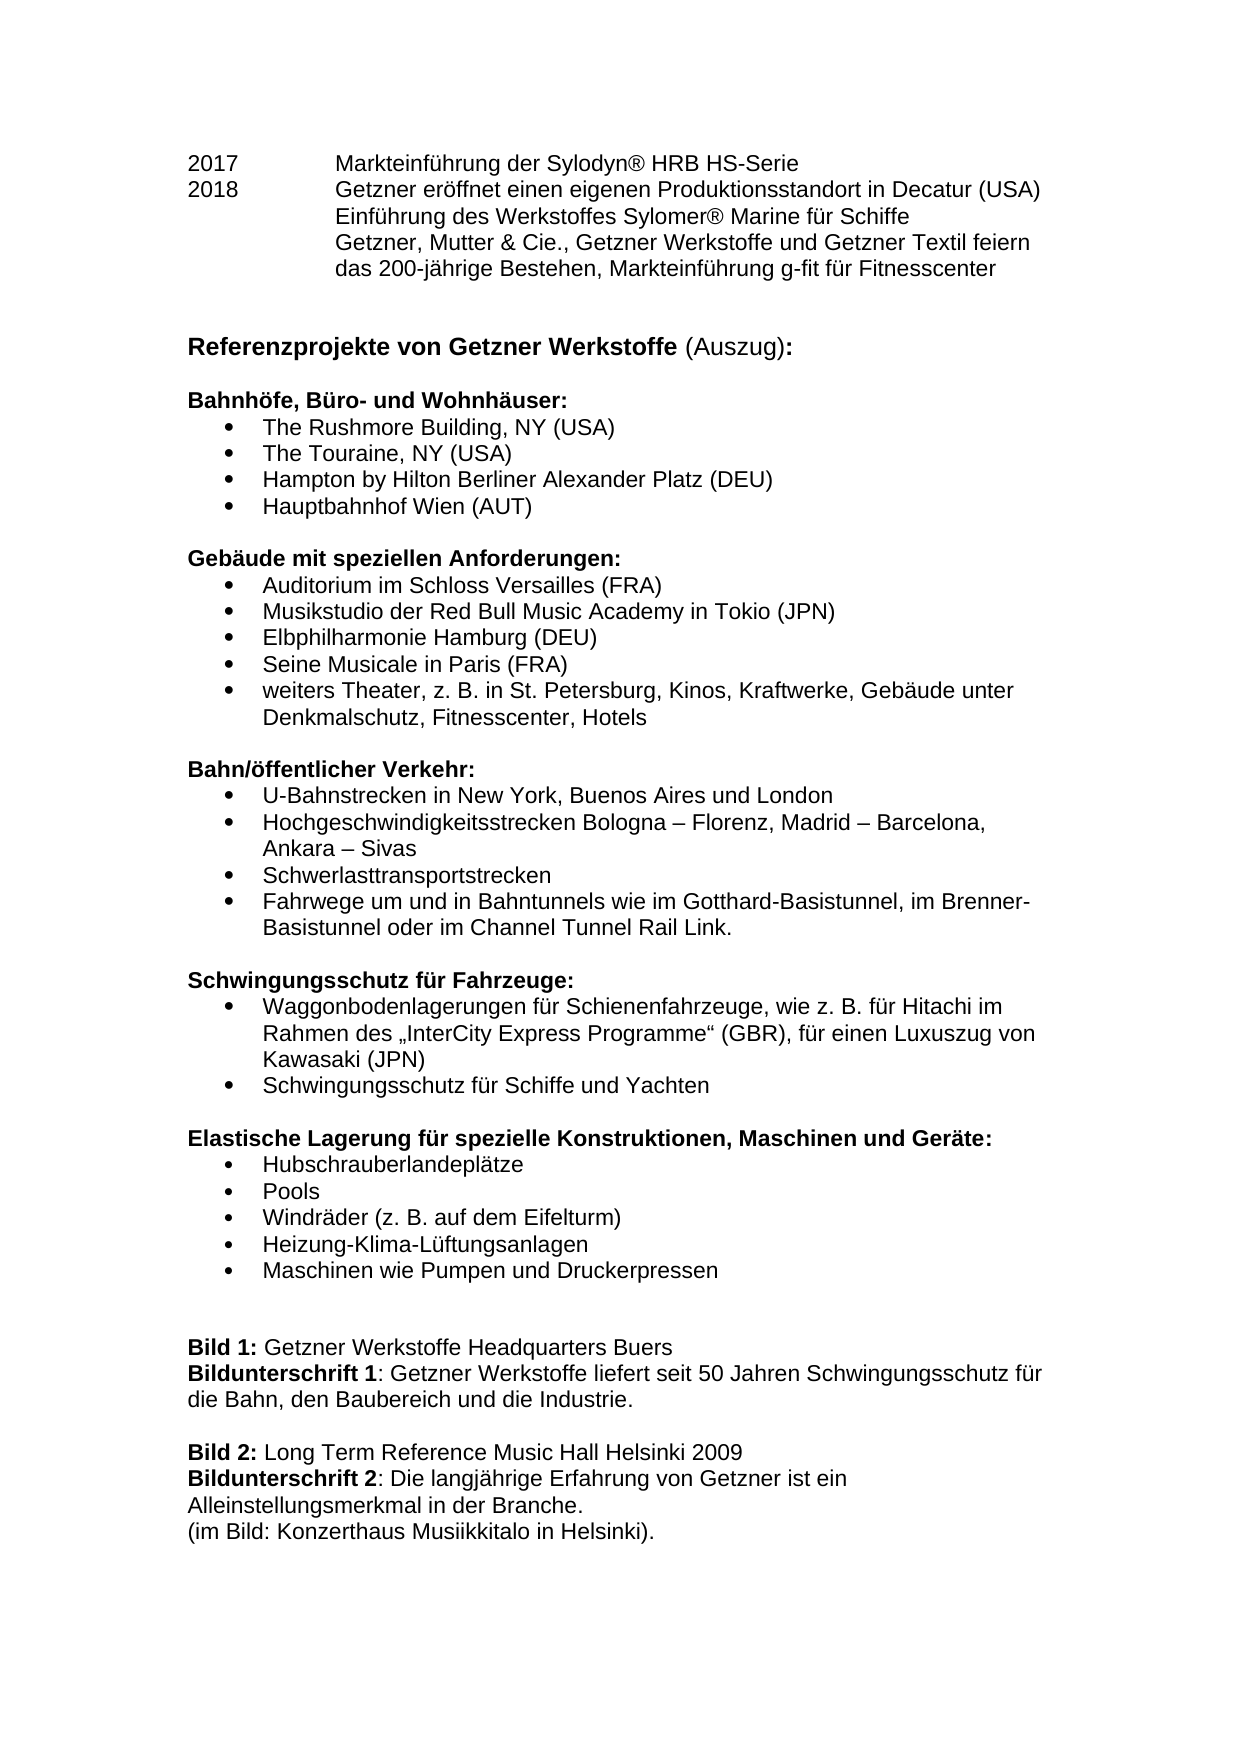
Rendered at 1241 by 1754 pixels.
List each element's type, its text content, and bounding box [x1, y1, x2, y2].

list Schwerlasttransportstrecken [225, 862, 1053, 888]
text Getzner, Mutter & Cie., Getzner Werkstoffe und Getzner Textil feiern das 200-jährige Bestehen, Markteinführung g-fit für Fitnesscenter [335, 229, 1053, 282]
list Elbphilharmonie Hamburg (DEU) [225, 624, 1053, 651]
list Maschinen wie Pumpen und Druckerpressen [225, 1257, 1053, 1283]
text Elastische Lagerung für spezielle Konstruktionen, Maschinen und Geräte: [187, 1125, 1053, 1151]
list Pools [225, 1178, 1053, 1204]
list Musikstudio der Red Bull Music Academy in Tokio (JPN) [225, 598, 1053, 624]
list Hubschrauberlandeplätze [225, 1151, 1053, 1178]
list Waggonbodenlagerungen für Schienenfahrzeuge, wie z. B. für Hitachi im Rahmen des „InterCity Express Programme“ (GBR), für einen Luxuszug von Kawasaki (JPN) [225, 993, 1053, 1072]
list Schwingungsschutz für Schiffe und Yachten [225, 1072, 1053, 1099]
text Bild 1: Getzner Werkstoffe Headquarters Buers Bildunterschrift 1: Getzner Werkstoffe liefert seit 50 Jahren Schwingungsschutz für die Bahn, den Baubereich und die Industrie. [187, 1333, 1053, 1413]
list The Touraine, NY (USA) [225, 440, 1053, 466]
list Windräder (z. B. auf dem Eifelturm) [225, 1204, 1053, 1231]
text Bahnhöfe, Büro- und Wohnhäuser: [187, 387, 1053, 413]
text 2017 Markteinführung der Sylodyn® HRB HS-Serie [187, 150, 1053, 176]
list U-Bahnstrecken in New York, Buenos Aires und London [225, 782, 1053, 809]
text Referenzprojekte von Getzner Werkstoffe (Auszug): [187, 332, 1053, 361]
text Bild 2: Long Term Reference Music Hall Helsinki 2009 Bildunterschrift 2: Die langjährige Erfahrung von Getzner ist ein Alleinstellungsmerkmal in der Branche. (im Bild: Konzerthaus Musiikkitalo in Helsinki). [187, 1439, 1053, 1544]
list Auditorium im Schloss Versailles (FRA) [225, 572, 1053, 598]
list weiters Theater, z. B. in St. Petersburg, Kinos, Kraftwerke, Gebäude unter Denkmalschutz, Fitnesscenter, Hotels [225, 677, 1053, 730]
list The Rushmore Building, NY (USA) [225, 413, 1053, 440]
list Heizung-Klima-Lüftungsanlagen [225, 1231, 1053, 1257]
list Hauptbahnhof Wien (AUT) [225, 493, 1053, 519]
list Seine Musicale in Paris (FRA) [225, 651, 1053, 677]
text Bahn/öffentlicher Verkehr: [187, 756, 1053, 782]
list Fahrwege um und in Bahntunnels wie im Gotthard-Basistunnel, im Brenner-Basistunnel oder im Channel Tunnel Rail Link. [225, 888, 1053, 941]
text Schwingungsschutz für Fahrzeuge: [187, 967, 1053, 993]
list Hochgeschwindigkeitsstrecken Bologna – Florenz, Madrid – Barcelona, Ankara – Sivas [225, 809, 1053, 862]
text 2018 Getzner eröffnet einen eigenen Produktionsstandort in Decatur (USA) Einführung des Werkstoffes Sylomer® Marine für Schiffe [187, 176, 1053, 229]
text Gebäude mit speziellen Anforderungen: [187, 545, 1053, 572]
list Hampton by Hilton Berliner Alexander Platz (DEU) [225, 466, 1053, 493]
